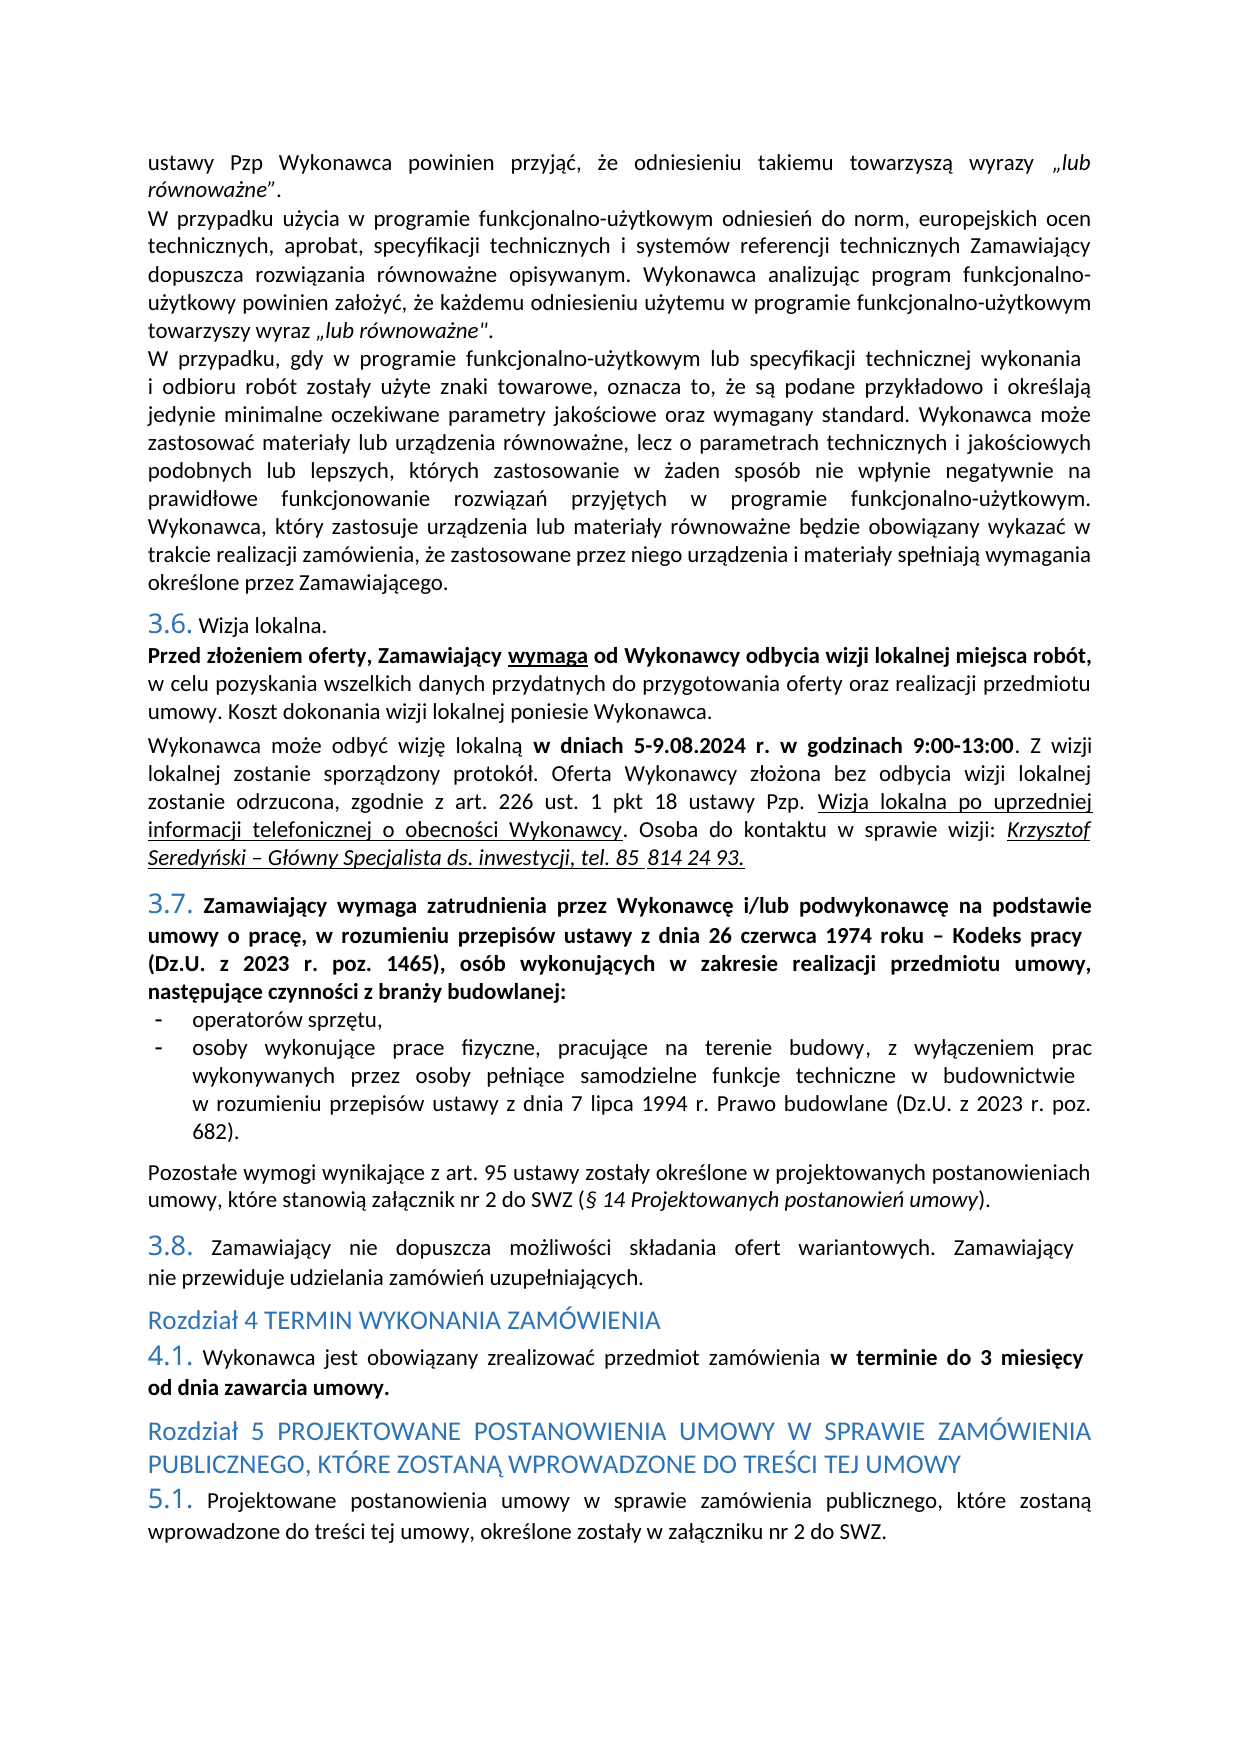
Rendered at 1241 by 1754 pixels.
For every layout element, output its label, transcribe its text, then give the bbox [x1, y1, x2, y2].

text W przypadku użycia w programie funkcjonalno-użytkowym odniesień do norm, europejskich ocen technicznych, aprobat, specyfikacji technicznych i systemów referencji technicznych Zamawiający dopuszcza rozwiązania równoważne opisywanym. Wykonawca analizując program funkcjonalno-użytkowy powinien założyć, że każdemu odniesieniu użytemu w programie funkcjonalno-użytkowym towarzyszy wyraz „lub równoważne". [148, 204, 1093, 344]
text Przed złożeniem oferty, Zamawiający wymaga od Wykonawcy odbycia wizji lokalnej miejsca robót, w celu pozyskania wszelkich danych przydatnych do przygotowania oferty oraz realizacji przedmiotu umowy. Koszt dokonania wizji lokalnej poniesie Wykonawca. [148, 641, 1093, 725]
text 3.6. Wizja lokalna. [148, 604, 1093, 641]
text W przypadku, gdy w programie funkcjonalno-użytkowym lub specyfikacji technicznej wykonania i odbioru robót zostały użyte znaki towarowe, oznacza to, że są podane przykładowo i określają jedynie minimalne oczekiwane parametry jakościowe oraz wymagany standard. Wykonawca może zastosować materiały lub urządzenia równoważne, lecz o parametrach technicznych i jakościowych podobnych lub lepszych, których zastosowanie w żaden sposób nie wpłynie negatywnie na prawidłowe funkcjonowanie rozwiązań przyjętych w programie funkcjonalno-użytkowym. Wykonawca, który zastosuje urządzenia lub materiały równoważne będzie obowiązany wykazać w trakcie realizacji zamówienia, że zastosowane przez niego urządzenia i materiały spełniają wymagania określone przez Zamawiającego. [148, 344, 1093, 596]
text 5.1. Projektowane postanowienia umowy w sprawie zamówienia publicznego, które zostaną wprowadzone do treści tej umowy, określone zostały w załączniku nr 2 do SWZ. [148, 1480, 1093, 1545]
list operatorów sprzętu, [154, 1005, 1093, 1033]
text 3.7. Zamawiający wymaga zatrudnienia przez Wykonawcę i/lub podwykonawcę na podstawie umowy o pracę, w rozumieniu przepisów ustawy z dnia 26 czerwca 1974 roku – Kodeks pracy (Dz.U. z 2023 r. poz. 1465), osób wykonujących w zakresie realizacji przedmiotu umowy, następujące czynności z branży budowlanej: [148, 884, 1093, 1005]
text 4.1. Wykonawca jest obowiązany zrealizować przedmiot zamówienia w terminie do 3 miesięcy od dnia zawarcia umowy. [148, 1337, 1093, 1401]
text Pozostałe wymogi wynikające z art. 95 ustawy zostały określone w projektowanych postanowieniach umowy, które stanowią załącznik nr 2 do SWZ (§ 14 Projektowanych postanowień umowy). [148, 1158, 1093, 1214]
list osoby wykonujące prace fizyczne, pracujące na terenie budowy, z wyłączeniem prac wykonywanych przez osoby pełniące samodzielne funkcje techniczne w budownictwie w rozumieniu przepisów ustawy z dnia 7 lipca 1994 r. Prawo budowlane (Dz.U. z 2023 r. poz. 682). [154, 1033, 1093, 1145]
subtitle Rozdział 5 PROJEKTOWANE POSTANOWIENIA UMOWY W SPRAWIE ZAMÓWIENIA PUBLICZNEGO, KTÓRE ZOSTANĄ WPROWADZONE DO TREŚCI TEJ UMOWY [148, 1414, 1093, 1480]
text Wykonawca może odbyć wizję lokalną w dniach 5-9.08.2024 r. w godzinach 9:00-13:00. Z wizji lokalnej zostanie sporządzony protokół. Oferta Wykonawcy złożona bez odbycia wizji lokalnej zostanie odrzucona, zgodnie z art. 226 ust. 1 pkt 18 ustawy Pzp. Wizja lokalna po uprzedniej informacji telefonicznej o obecności Wykonawcy. Osoba do kontaktu w sprawie wizji: Krzysztof Seredyński – Główny Specjalista ds. inwestycji, tel. 85 814 24 93. [148, 731, 1093, 872]
subtitle Rozdział 4 TERMIN WYKONANIA ZAMÓWIENIA [148, 1303, 1093, 1337]
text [148, 148, 1093, 204]
text 3.8. Zamawiający nie dopuszcza możliwości składania ofert wariantowych. Zamawiający nie przewiduje udzielania zamówień uzupełniających. [148, 1226, 1093, 1291]
